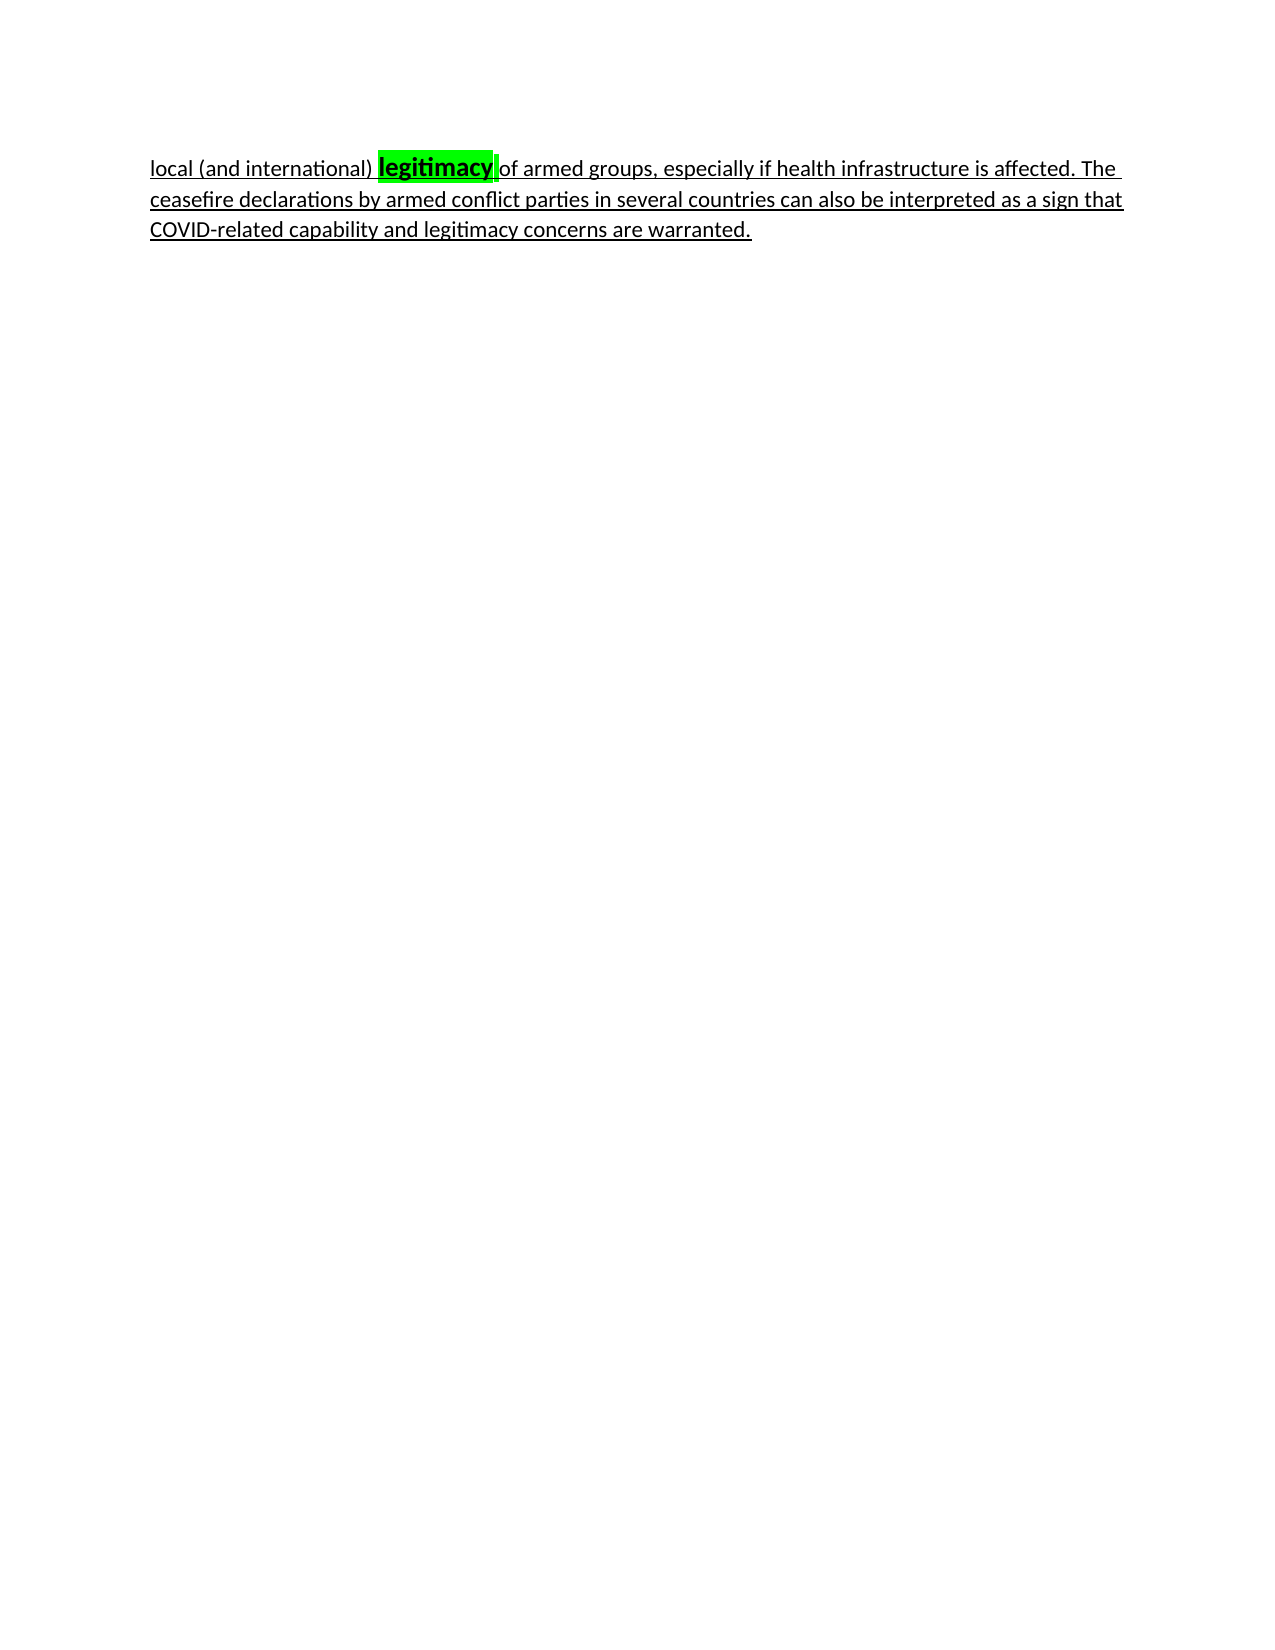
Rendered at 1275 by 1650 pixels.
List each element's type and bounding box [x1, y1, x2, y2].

text [150, 150, 1125, 243]
